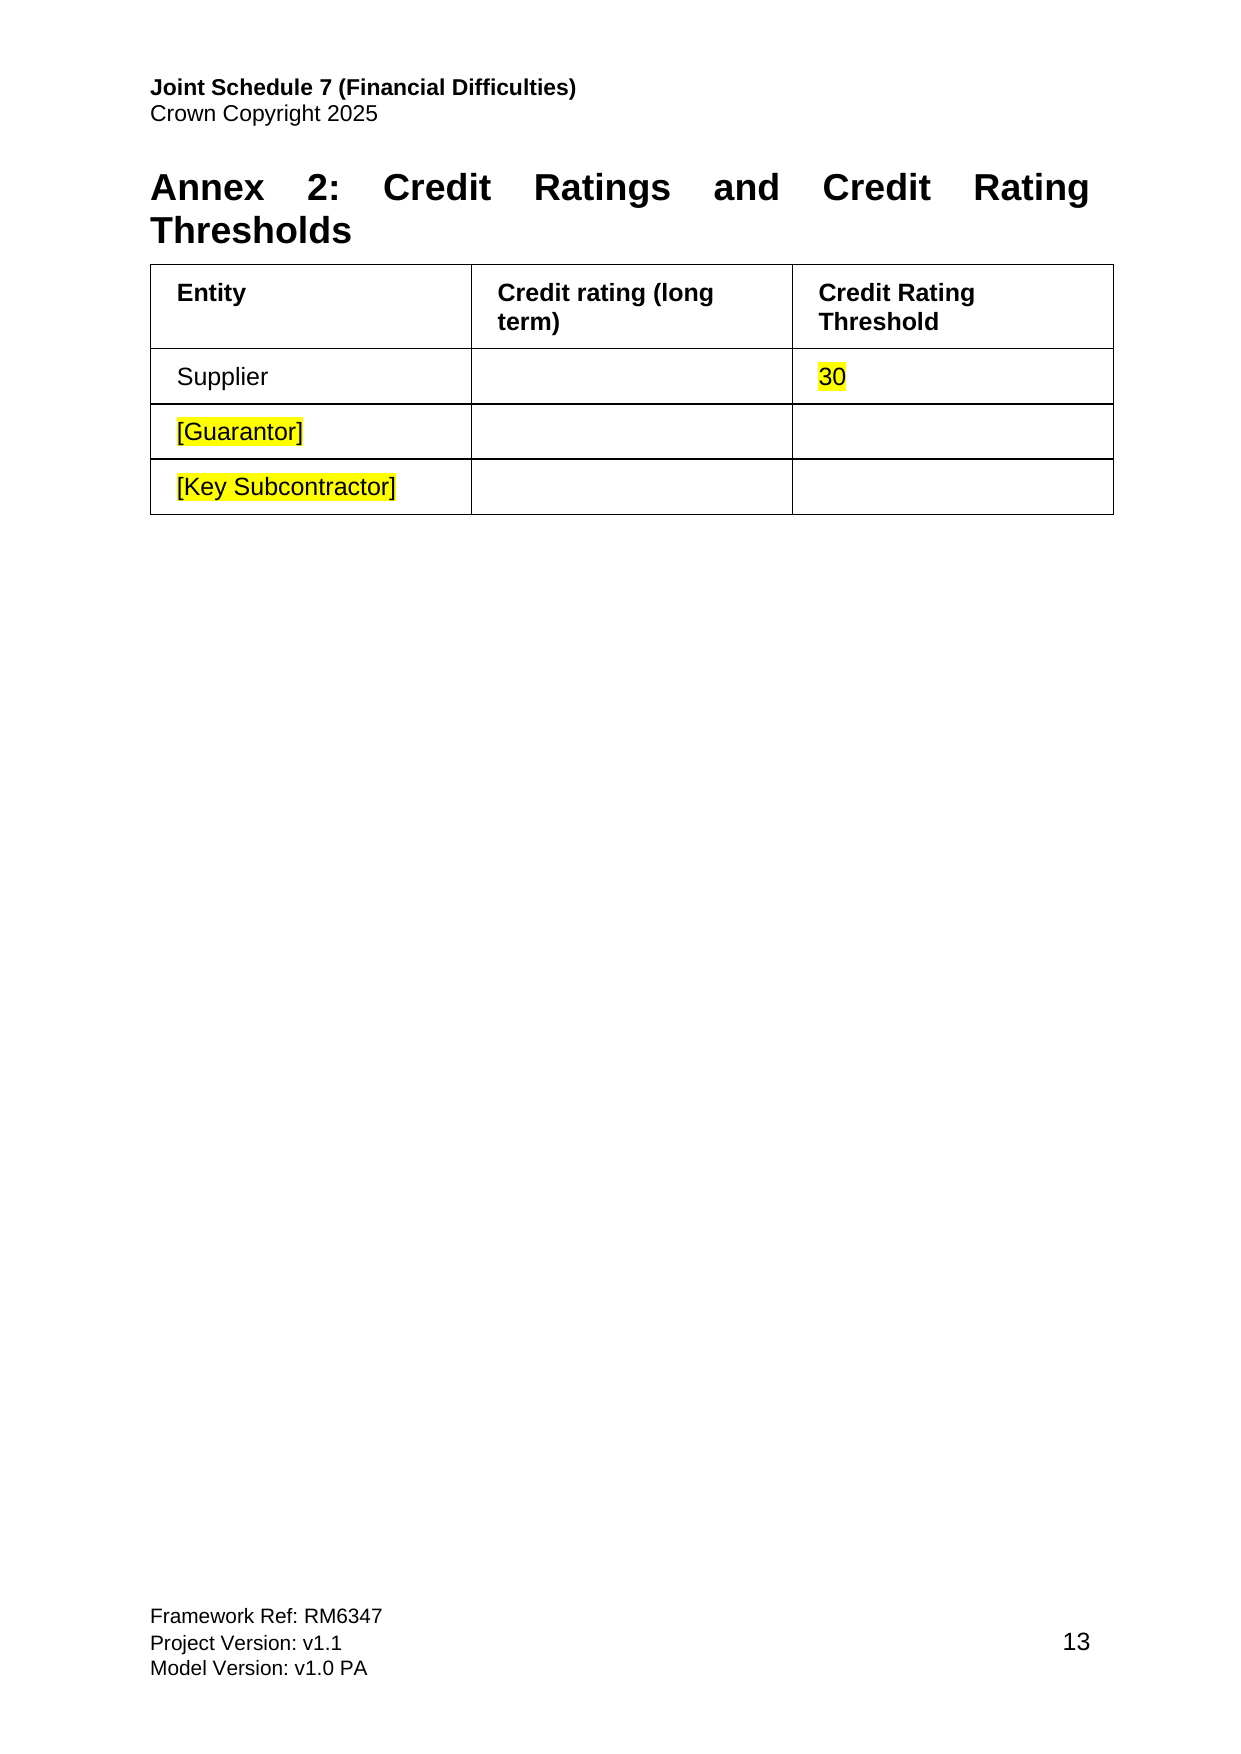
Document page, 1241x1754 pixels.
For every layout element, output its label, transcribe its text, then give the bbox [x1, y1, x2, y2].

table_cell [Key Subcontractor] [151, 460, 471, 514]
table_cell [Guarantor] [151, 405, 471, 458]
table_cell [472, 349, 792, 403]
table_cell [793, 405, 1113, 458]
table_header Credit rating (long term) [472, 265, 792, 348]
table_cell [472, 405, 792, 458]
table_header Entity [151, 265, 471, 348]
table_cell [793, 460, 1113, 514]
table_cell [472, 460, 792, 514]
table_cell Supplier [151, 349, 471, 403]
table_header Credit Rating Threshold [793, 265, 1113, 348]
table_cell 30 [793, 349, 1113, 403]
text Annex 2: Credit Ratings and Credit Rating Thresholds [150, 165, 1090, 252]
